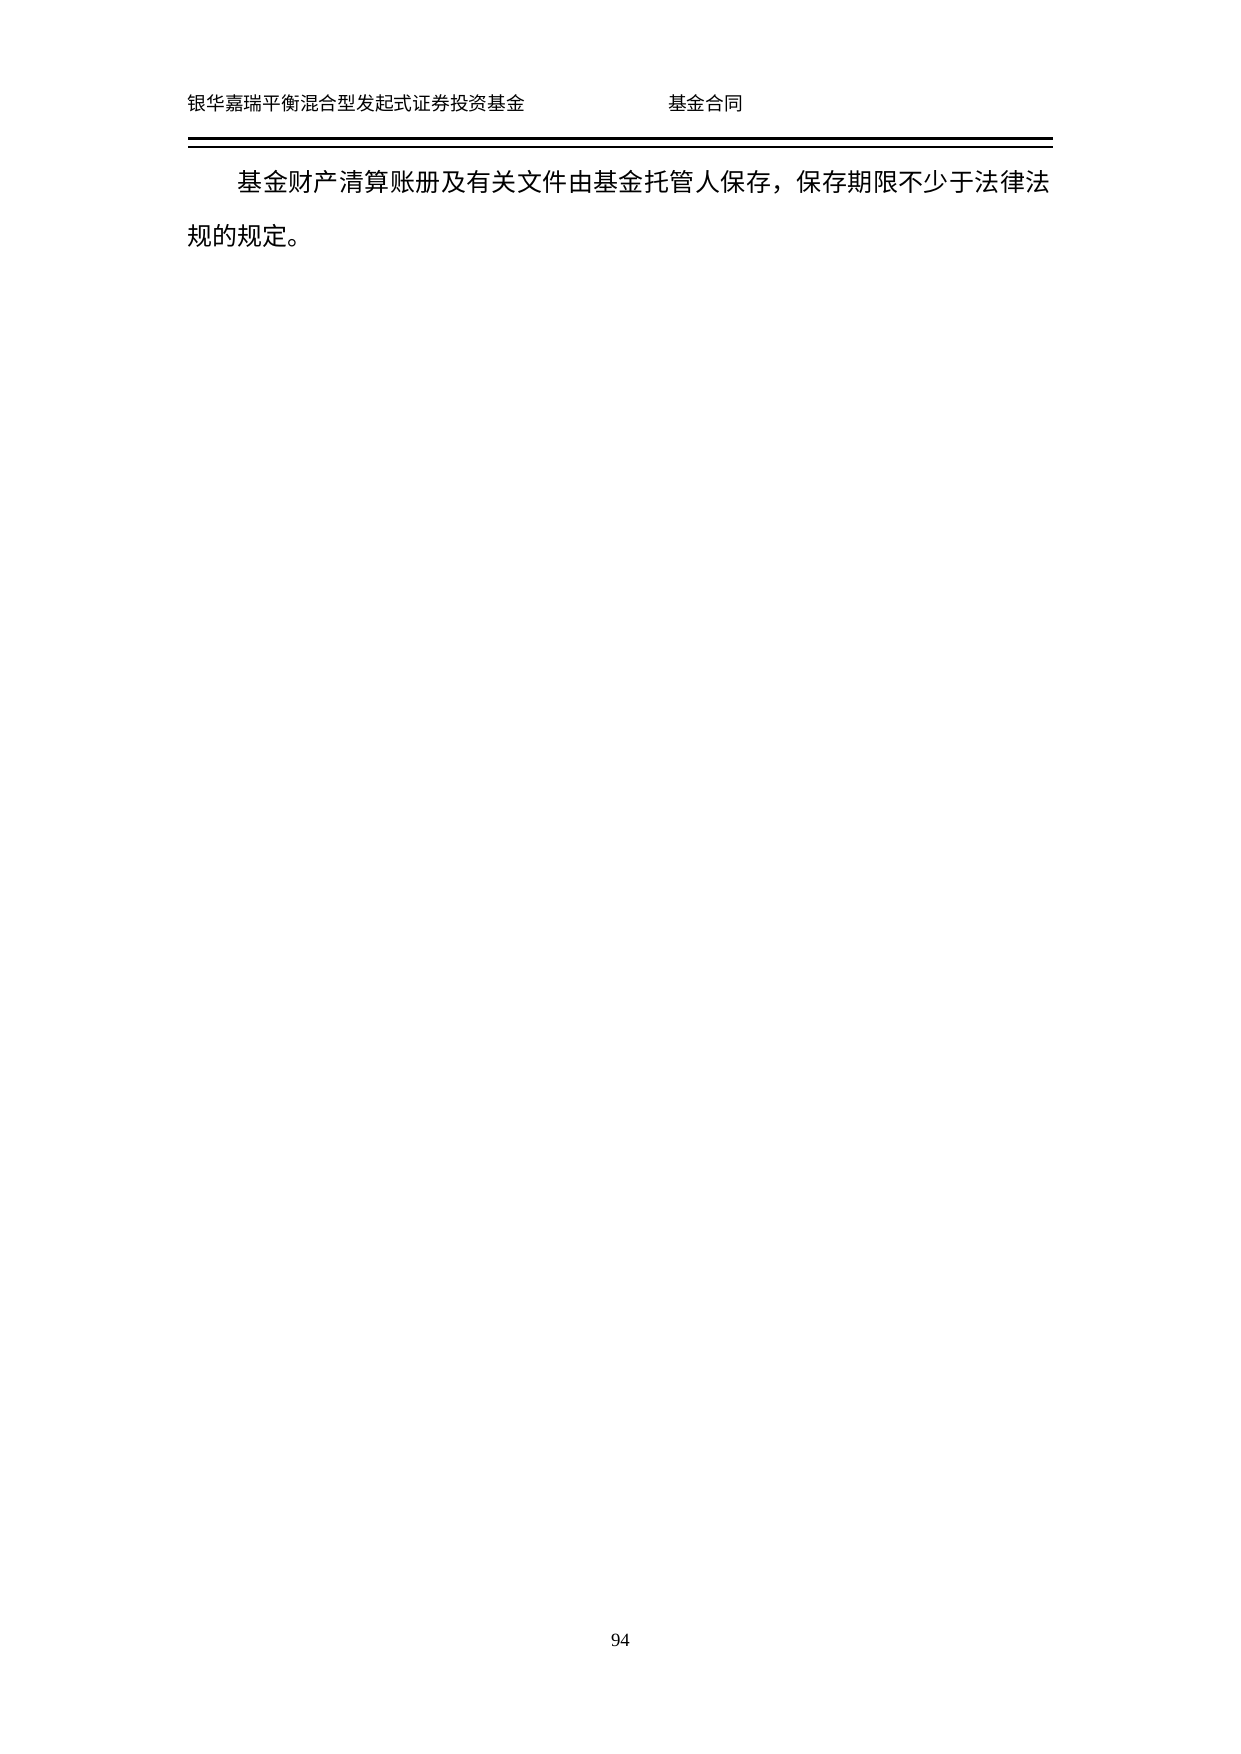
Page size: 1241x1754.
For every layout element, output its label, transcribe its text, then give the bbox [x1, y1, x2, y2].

text 基金财产清算账册及有关文件由基金托管人保存，保存期限不少于法律法规的规定。 [187, 162, 1053, 253]
